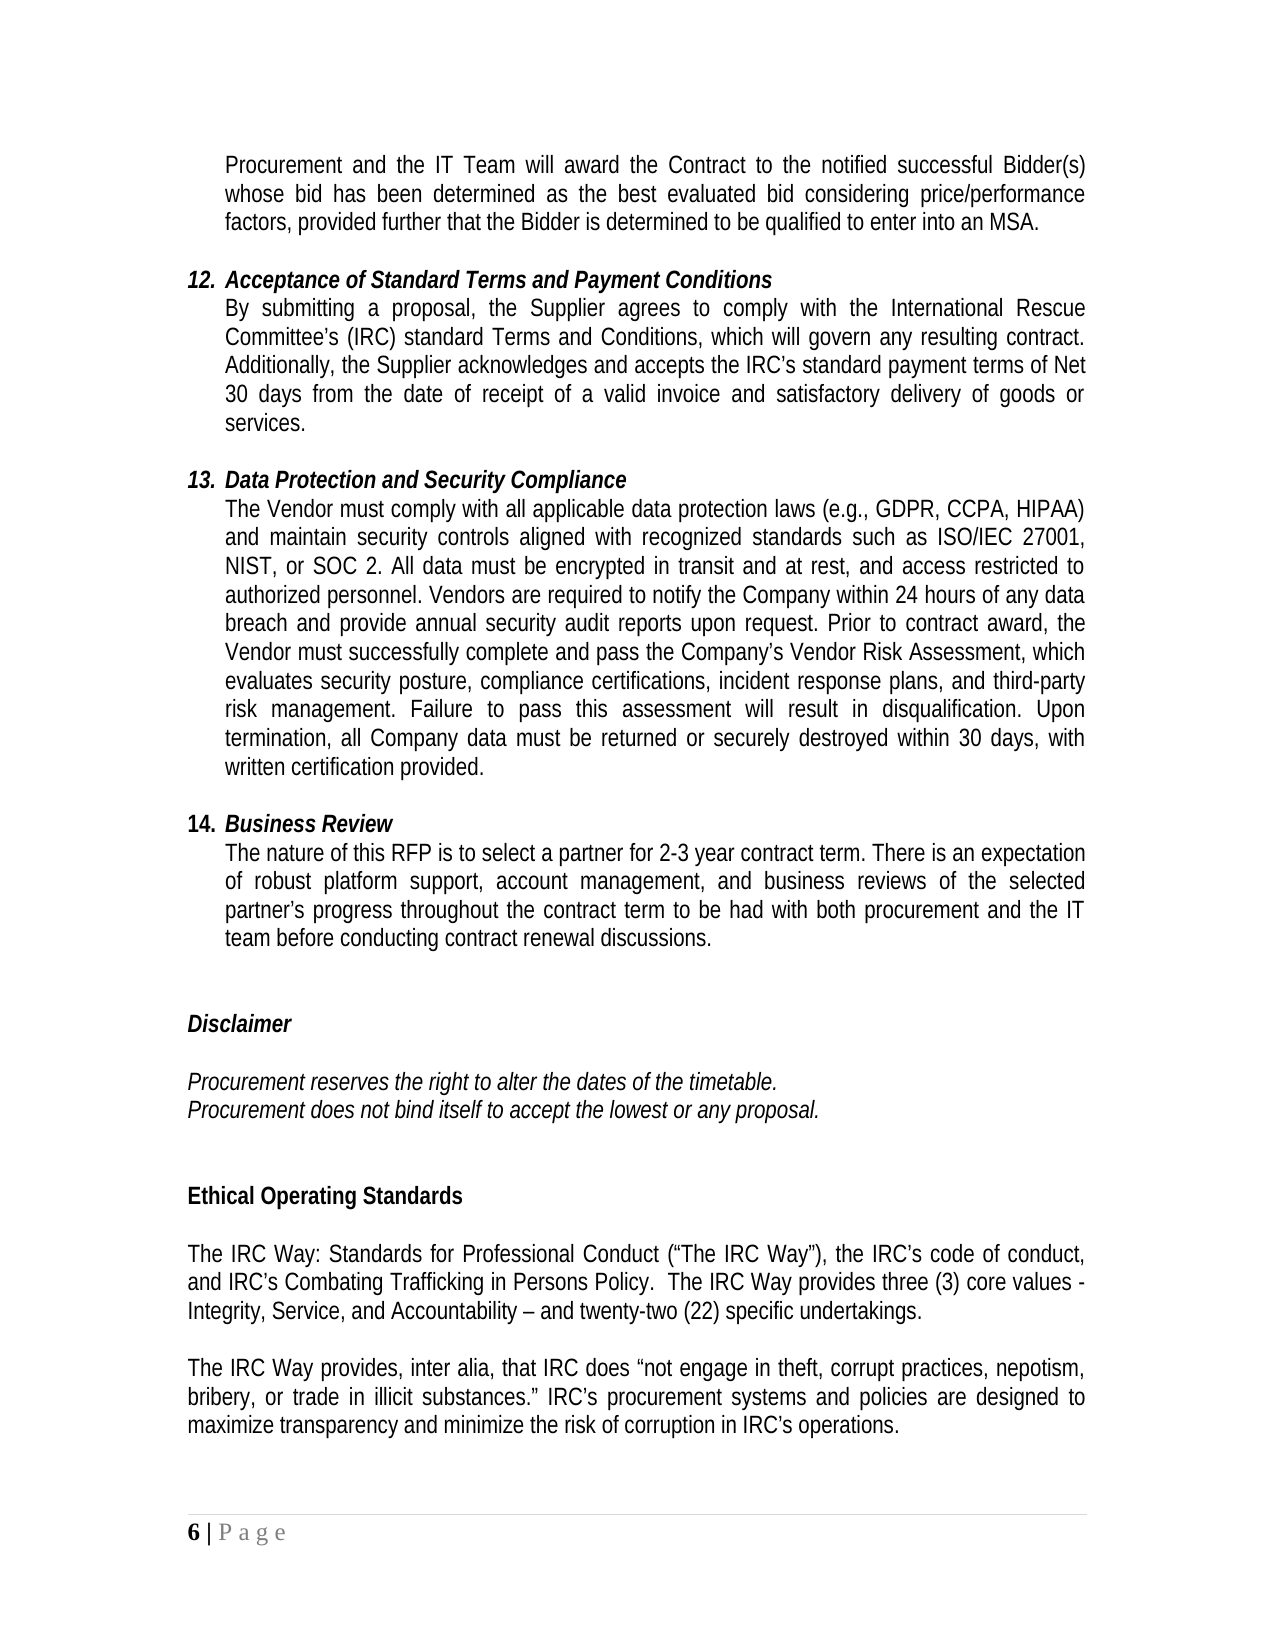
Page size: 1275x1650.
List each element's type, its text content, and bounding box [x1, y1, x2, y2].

list Data Protection and Security Compliance [187, 465, 1087, 494]
list Business Review [187, 809, 1087, 837]
text Procurement reserves the right to alter the dates of the timetable. [187, 1067, 1087, 1095]
list By submitting a proposal, the Supplier agrees to comply with the International Rescue Committee’s (IRC) standard Terms and Conditions, which will govern any resulting contract. Additionally, the Supplier acknowledges and accepts the IRC’s standard payment terms of Net 30 days from the date of receipt of a valid invoice and satisfactory delivery of goods or services. [225, 293, 1087, 436]
text The IRC Way provides, inter alia, that IRC does “not engage in theft, corrupt practices, nepotism, bribery, or trade in illicit substances.” IRC’s procurement systems and policies are designed to maximize transparency and minimize the risk of corruption in IRC’s operations. [187, 1353, 1087, 1439]
text Procurement does not bind itself to accept the lowest or any proposal. [187, 1095, 1087, 1124]
list The Vendor must comply with all applicable data protection laws (e.g., GDPR, CCPA, HIPAA) and maintain security controls aligned with recognized standards such as ISO/IEC 27001, NIST, or SOC 2. All data must be encrypted in transit and at rest, and access restricted to authorized personnel. Vendors are required to notify the Company within 24 hours of any data breach and provide annual security audit reports upon request. Prior to contract award, the Vendor must successfully complete and pass the Company’s Vendor Risk Assessment, which evaluates security posture, compliance certifications, incident response plans, and third-party risk management. Failure to pass this assessment will result in disqualification. Upon termination, all Company data must be returned or securely destroyed within 30 days, with written certification provided. [225, 494, 1087, 780]
text Ethical Operating Standards [187, 1181, 1087, 1210]
text Procurement and the IT Team will award the Contract to the notified successful Bidder(s) whose bid has been determined as the best evaluated bid considering price/performance factors, provided further that the Bidder is determined to be qualified to enter into an MSA. [225, 150, 1087, 236]
list Acceptance of Standard Terms and Payment Conditions [187, 264, 1087, 293]
text The IRC Way: Standards for Professional Conduct (“The IRC Way”), the IRC’s code of conduct, and IRC’s Combating Trafficking in Persons Policy. The IRC Way provides three (3) core values - Integrity, Service, and Accountability – and twenty-two (22) specific undertakings. [187, 1238, 1087, 1324]
text Disclaimer [187, 1009, 1087, 1038]
text The nature of this RFP is to select a partner for 2-3 year contract term. There is an expectation of robust platform support, account management, and business reviews of the selected partner’s progress throughout the contract term to be had with both procurement and the IT team before conducting contract renewal discussions. [225, 837, 1087, 952]
